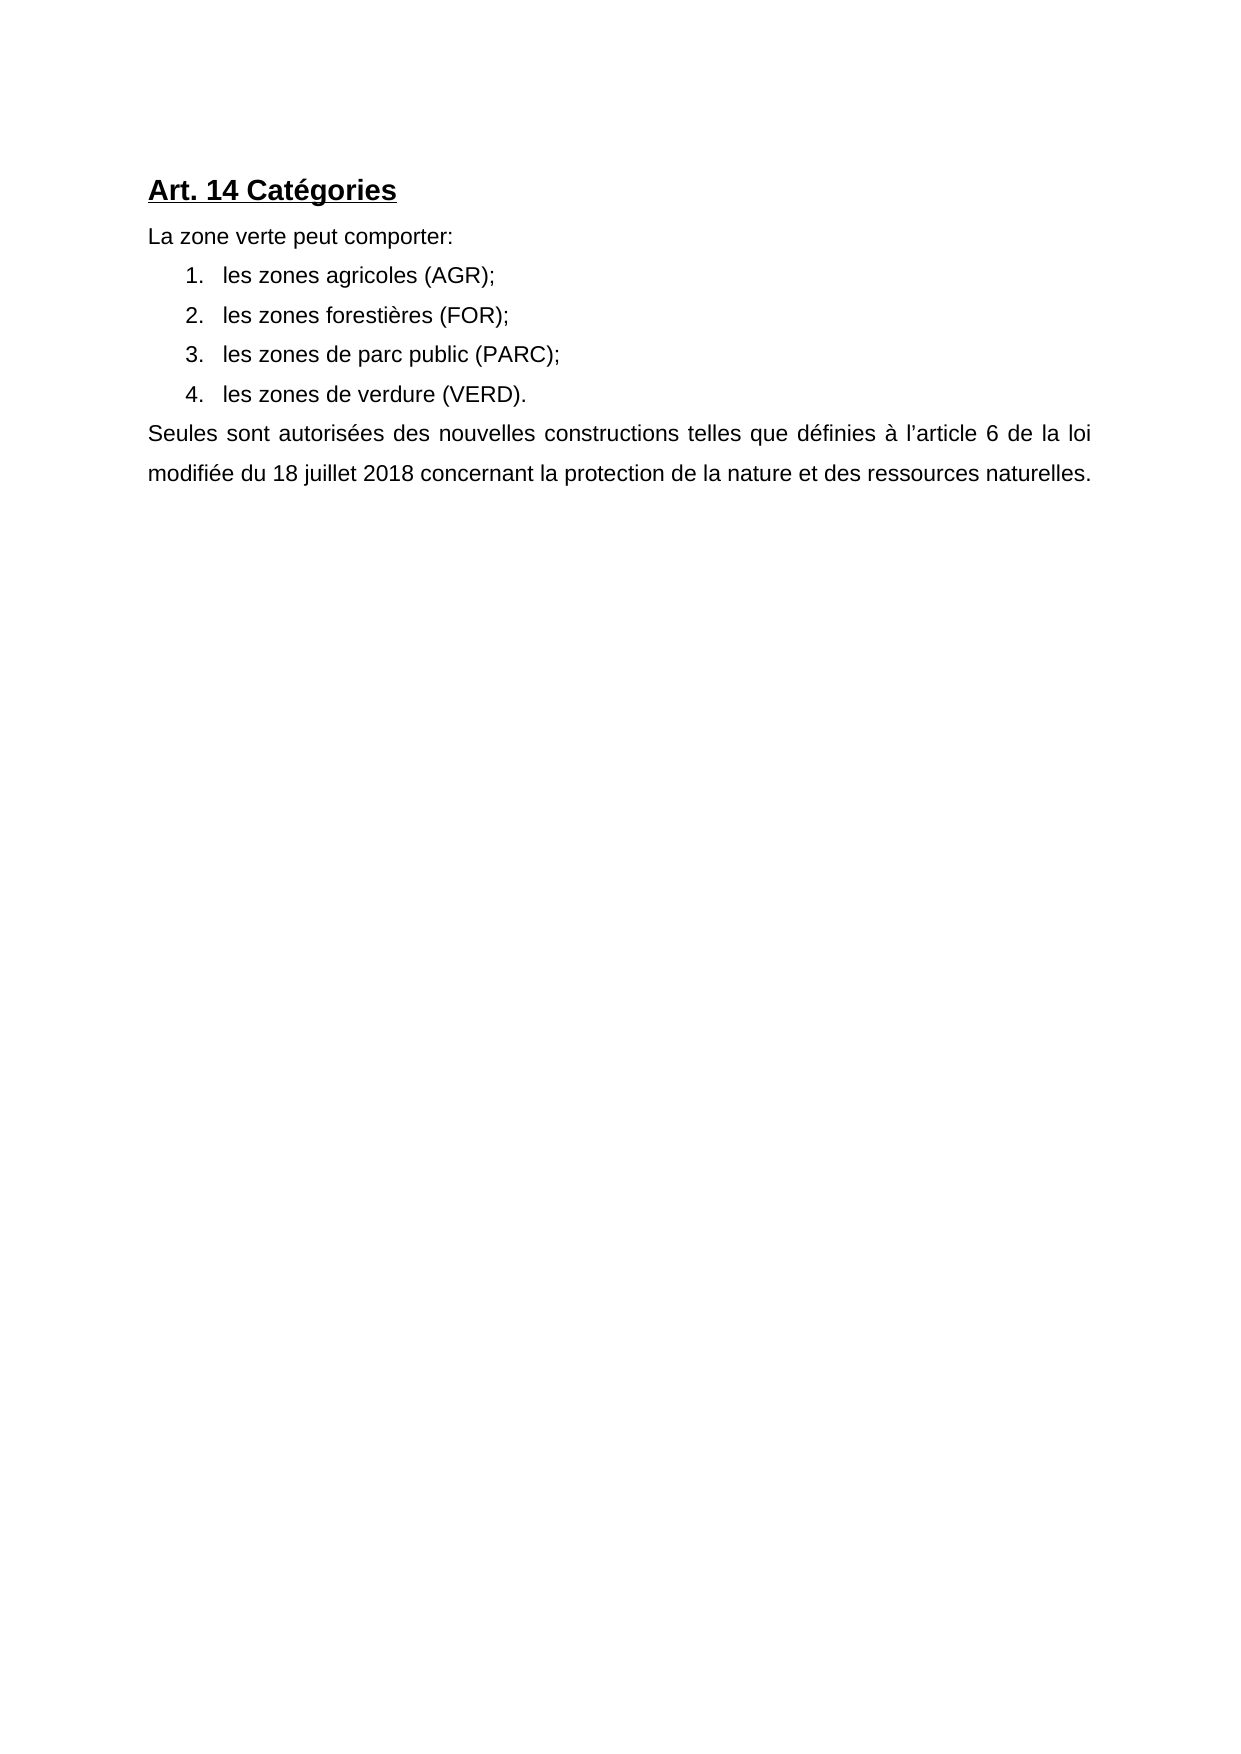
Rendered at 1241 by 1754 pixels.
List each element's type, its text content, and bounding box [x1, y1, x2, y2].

list les zones agricoles (AGR); [185, 262, 1093, 289]
list les zones de parc public (PARC); [185, 341, 1093, 368]
text La zone verte peut comporter: [148, 223, 1093, 249]
list les zones forestières (FOR); [185, 302, 1093, 328]
subtitle Art. 14 Catégories [148, 173, 1093, 206]
text Seules sont autorisées des nouvelles constructions telles que définies à l’article 6 de la loi modifiée du 18 juillet 2018 concernant la protection de la nature et des ressources naturelles. [148, 420, 1093, 486]
list les zones de verdure (VERD). [185, 381, 1093, 407]
